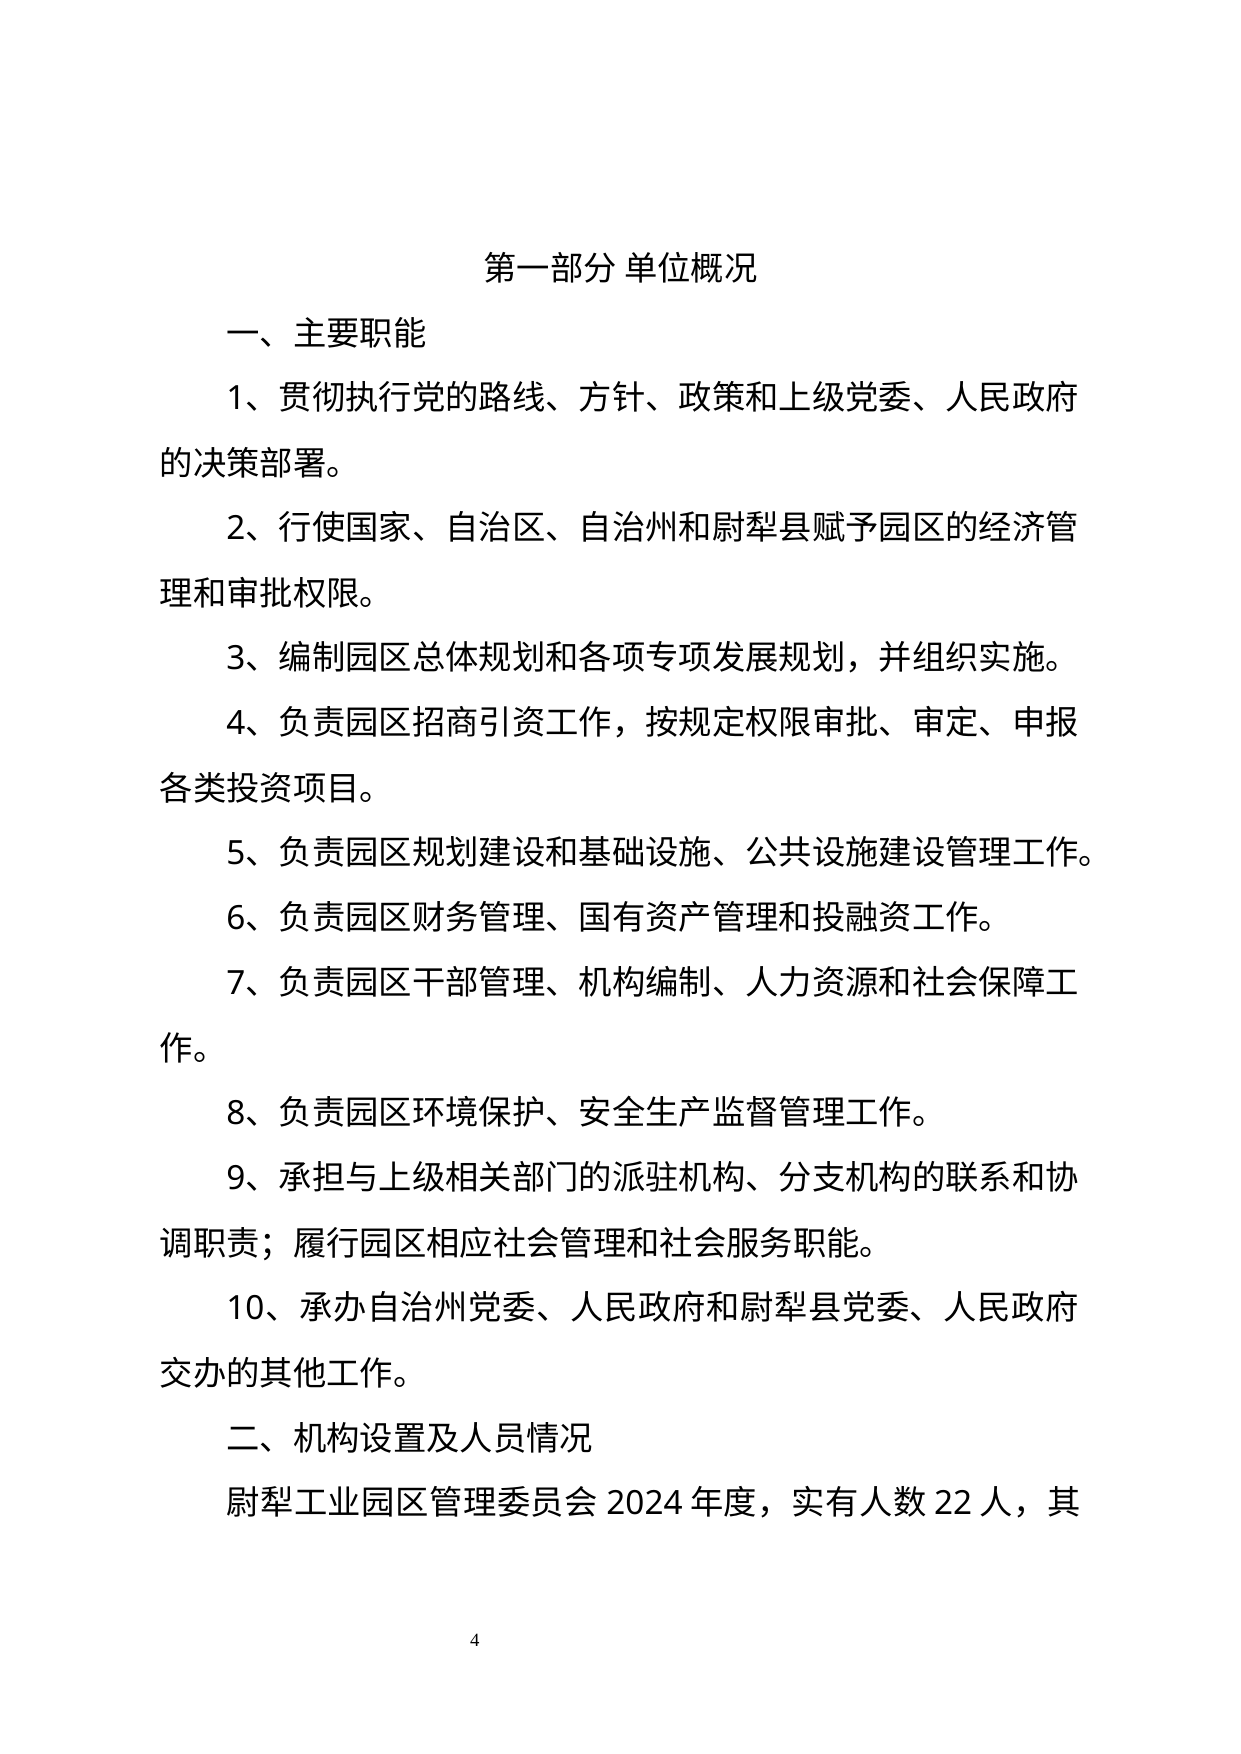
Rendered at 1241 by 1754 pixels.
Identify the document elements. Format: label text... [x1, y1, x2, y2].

text 第一部分 单位概况 [159, 233, 1081, 298]
text 4、负责园区招商引资工作，按规定权限审批、审定、申报各类投资项目。 [159, 688, 1081, 818]
text 5、负责园区规划建设和基础设施、公共设施建设管理工作。 [159, 818, 1081, 883]
text 6、负责园区财务管理、国有资产管理和投融资工作。 [159, 883, 1081, 948]
text 2、行使国家、自治区、自治州和尉犁县赋予园区的经济管理和审批权限。 [159, 493, 1081, 623]
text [159, 1468, 1081, 1533]
text 9、承担与上级相关部门的派驻机构、分支机构的联系和协调职责；履行园区相应社会管理和社会服务职能。 [159, 1143, 1081, 1273]
text 一、主要职能 [159, 298, 1081, 363]
text 8、负责园区环境保护、安全生产监督管理工作。 [159, 1078, 1081, 1143]
text 7、负责园区干部管理、机构编制、人力资源和社会保障工作。 [159, 948, 1081, 1078]
text 二、机构设置及人员情况 [159, 1403, 1081, 1468]
text 10、承办自治州党委、人民政府和尉犁县党委、人民政府交办的其他工作。 [159, 1273, 1081, 1403]
text 1、贯彻执行党的路线、方针、政策和上级党委、人民政府的决策部署。 [159, 363, 1081, 493]
text 3、编制园区总体规划和各项专项发展规划，并组织实施。 [159, 623, 1081, 688]
